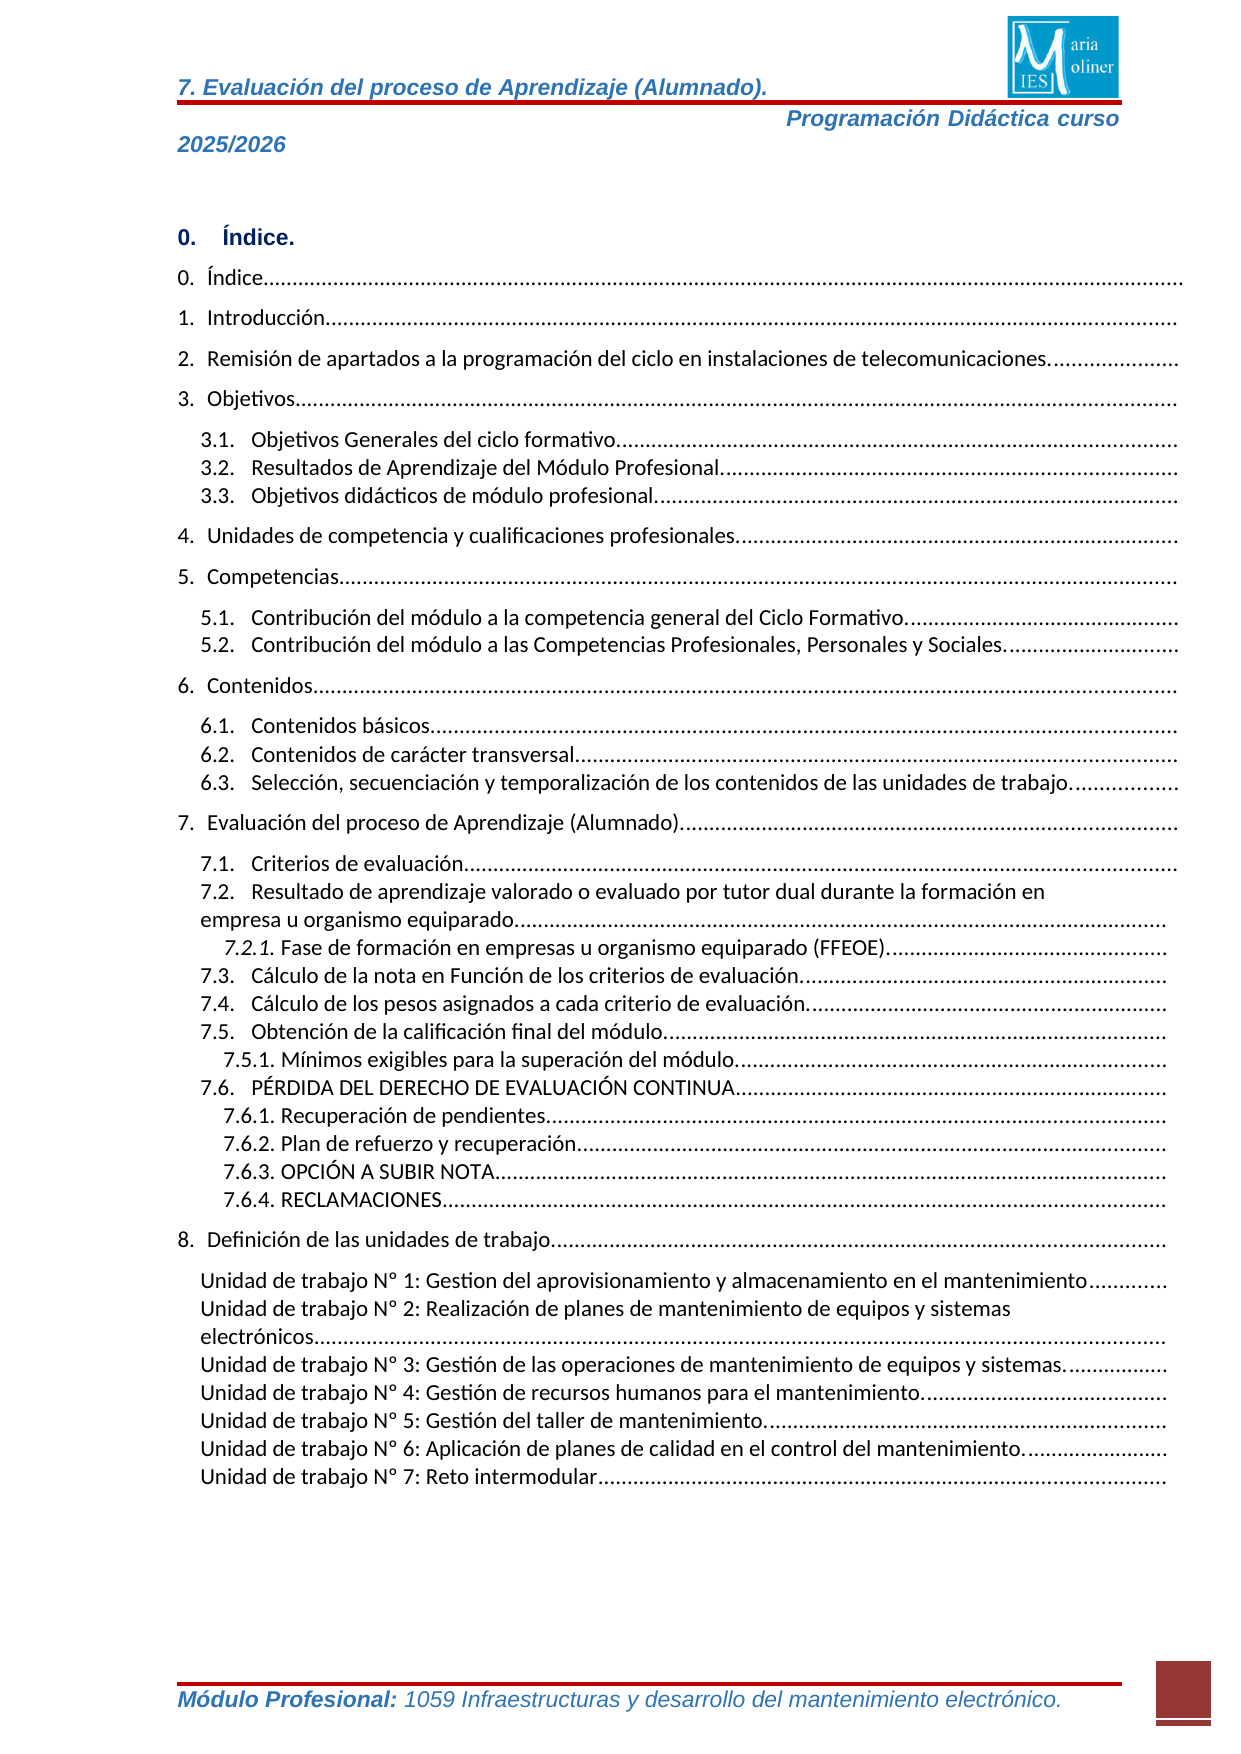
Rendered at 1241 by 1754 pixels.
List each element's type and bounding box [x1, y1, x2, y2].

picture [1087, 43, 1097, 50]
picture [1072, 42, 1078, 49]
picture [1092, 65, 1098, 72]
picture [1013, 22, 1070, 95]
